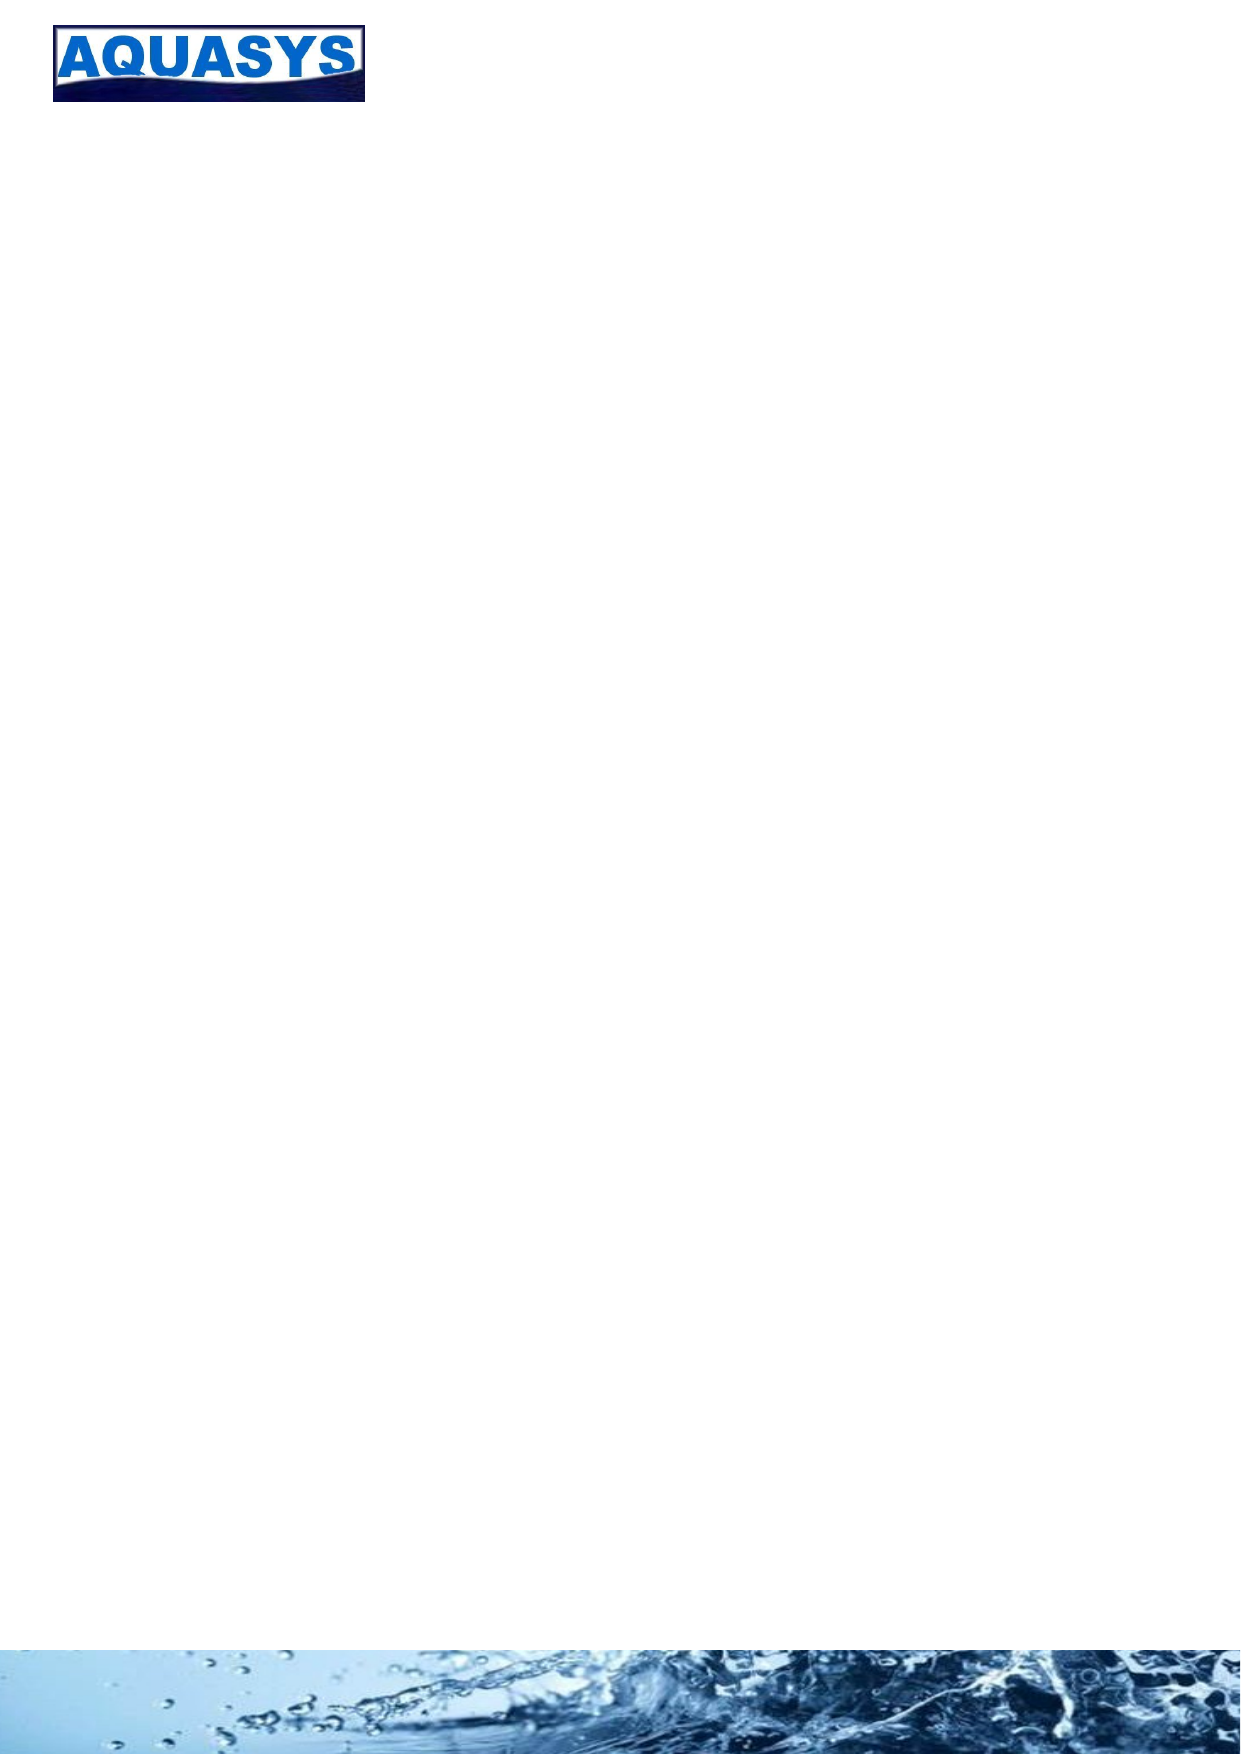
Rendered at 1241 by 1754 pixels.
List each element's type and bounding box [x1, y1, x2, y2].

picture [0, 1650, 1241, 1754]
picture [53, 25, 365, 102]
